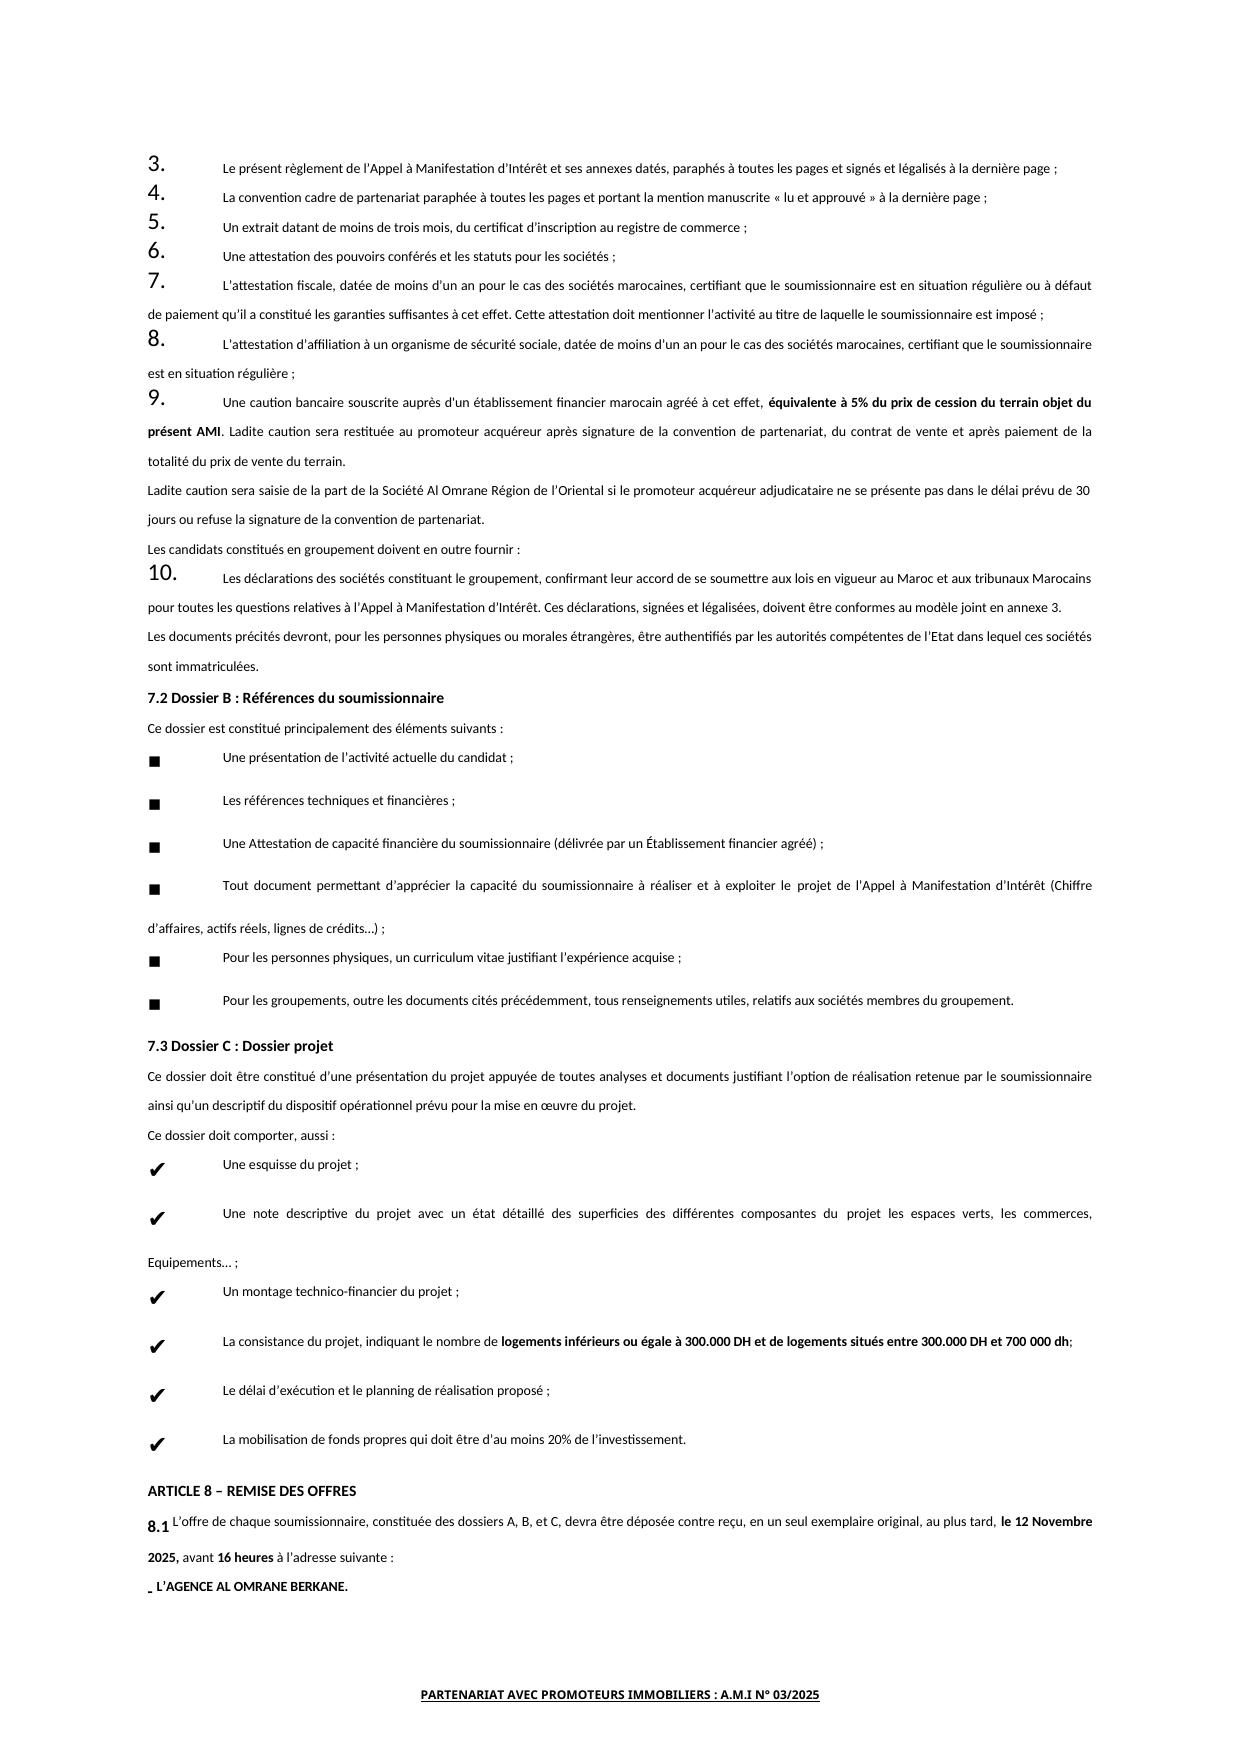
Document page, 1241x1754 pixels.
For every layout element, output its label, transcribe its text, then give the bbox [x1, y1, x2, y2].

list Tout document permettant d’apprécier la capacité du soumissionnaire à réaliser et à exploiter le projet de l’Appel à Manifestation d’Intérêt (Chiffre d’affaires, actifs réels, lignes de crédits…) ; [147, 865, 1093, 937]
list Le délai d’exécution et le planning de réalisation proposé ; [147, 1369, 1093, 1418]
list La convention cadre de partenariat paraphée à toutes les pages et portant la mention manuscrite « lu et approuvé » à la dernière page ; [147, 177, 1093, 206]
text ARTICLE 8 – REMISE DES OFFRES [148, 1468, 1093, 1501]
list La mobilisation de fonds propres qui doit être d’au moins 20% de l’investissement. [147, 1418, 1093, 1468]
text Ladite caution sera saisie de la part de la Société Al Omrane Région de l’Oriental si le promoteur acquéreur adjudicataire ne se présente pas dans le délai prévu de 30 jours ou refuse la signature de la convention de partenariat. [147, 470, 1093, 528]
list Une note descriptive du projet avec un état détaillé des superficies des différentes composantes du projet les espaces verts, les commerces, Equipements… ; [147, 1192, 1093, 1271]
list Une attestation des pouvoirs conférés et les statuts pour les sociétés ; [147, 235, 1093, 265]
list Pour les personnes physiques, un curriculum vitae justifiant l’expérience acquise ; [147, 937, 1093, 980]
list Un extrait datant de moins de trois mois, du certificat d’inscription au registre de commerce ; [147, 206, 1093, 235]
text 8.1 L’offre de chaque soumissionnaire, constituée des dossiers A, B, et C, devra être déposée contre reçu, en un seul exemplaire original, au plus tard, le 12 Novembre 2025, avant 16 heures à l’adresse suivante : [147, 1501, 1093, 1566]
text Ce dossier doit être constitué d’une présentation du projet appuyée de toutes analyses et documents justifiant l’option de réalisation retenue par le soumissionnaire ainsi qu’un descriptif du dispositif opérationnel prévu pour la mise en œuvre du projet. [147, 1055, 1093, 1114]
list Pour les groupements, outre les documents cités précédemment, tous renseignements utiles, relatifs aux sociétés membres du groupement. [147, 980, 1093, 1022]
list Une Attestation de capacité financière du soumissionnaire (délivrée par un Établissement financier agréé) ; [147, 822, 1093, 865]
list Le présent règlement de l’Appel à Manifestation d’Intérêt et ses annexes datés, paraphés à toutes les pages et signés et légalisés à la dernière page ; [147, 148, 1093, 177]
list Une présentation de l’activité actuelle du candidat ; [147, 737, 1093, 779]
text Ce dossier est constitué principalement des éléments suivants : [147, 708, 1093, 737]
text Ce dossier doit comporter, aussi : [147, 1114, 1093, 1143]
list Une esquisse du projet ; [147, 1143, 1093, 1192]
list Les déclarations des sociétés constituant le groupement, confirmant leur accord de se soumettre aux lois en vigueur au Maroc et aux tribunaux Marocains pour toutes les questions relatives à l’Appel à Manifestation d’Intérêt. Ces déclarations, signées et légalisées, doivent être conformes au modèle joint en annexe 3. [147, 557, 1093, 616]
text Les candidats constitués en groupement doivent en outre fournir : [147, 528, 1093, 557]
text 7.3 Dossier C : Dossier projet [147, 1022, 1093, 1055]
text 7.2 Dossier B : Références du soumissionnaire [147, 674, 1093, 708]
list Un montage technico-financier du projet ; [147, 1271, 1093, 1320]
text Les documents précités devront, pour les personnes physiques ou morales étrangères, être authentifiés par les autorités compétentes de l’Etat dans lequel ces sociétés sont immatriculées. [147, 616, 1093, 674]
list La consistance du projet, indiquant le nombre de logements inférieurs ou égale à 300.000 DH et de logements situés entre 300.000 DH et 700 000 dh; [147, 1320, 1093, 1369]
text - L’AGENCE Al Omrane BERKANE. [147, 1566, 1093, 1601]
list L’attestation fiscale, datée de moins d’un an pour le cas des sociétés marocaines, certifiant que le soumissionnaire est en situation régulière ou à défaut de paiement qu’il a constitué les garanties suffisantes à cet effet. Cette attestation doit mentionner l’activité au titre de laquelle le soumissionnaire est imposé ; [147, 265, 1093, 323]
list Les références techniques et financières ; [147, 779, 1093, 822]
list Une caution bancaire souscrite auprès d'un établissement financier marocain agréé à cet effet, équivalente à 5% du prix de cession du terrain objet du présent AMI. Ladite caution sera restituée au promoteur acquéreur après signature de la convention de partenariat, du contrat de vente et après paiement de la totalité du prix de vente du terrain. [147, 382, 1093, 469]
list L’attestation d’affiliation à un organisme de sécurité sociale, datée de moins d’un an pour le cas des sociétés marocaines, certifiant que le soumissionnaire est en situation régulière ; [147, 323, 1093, 382]
